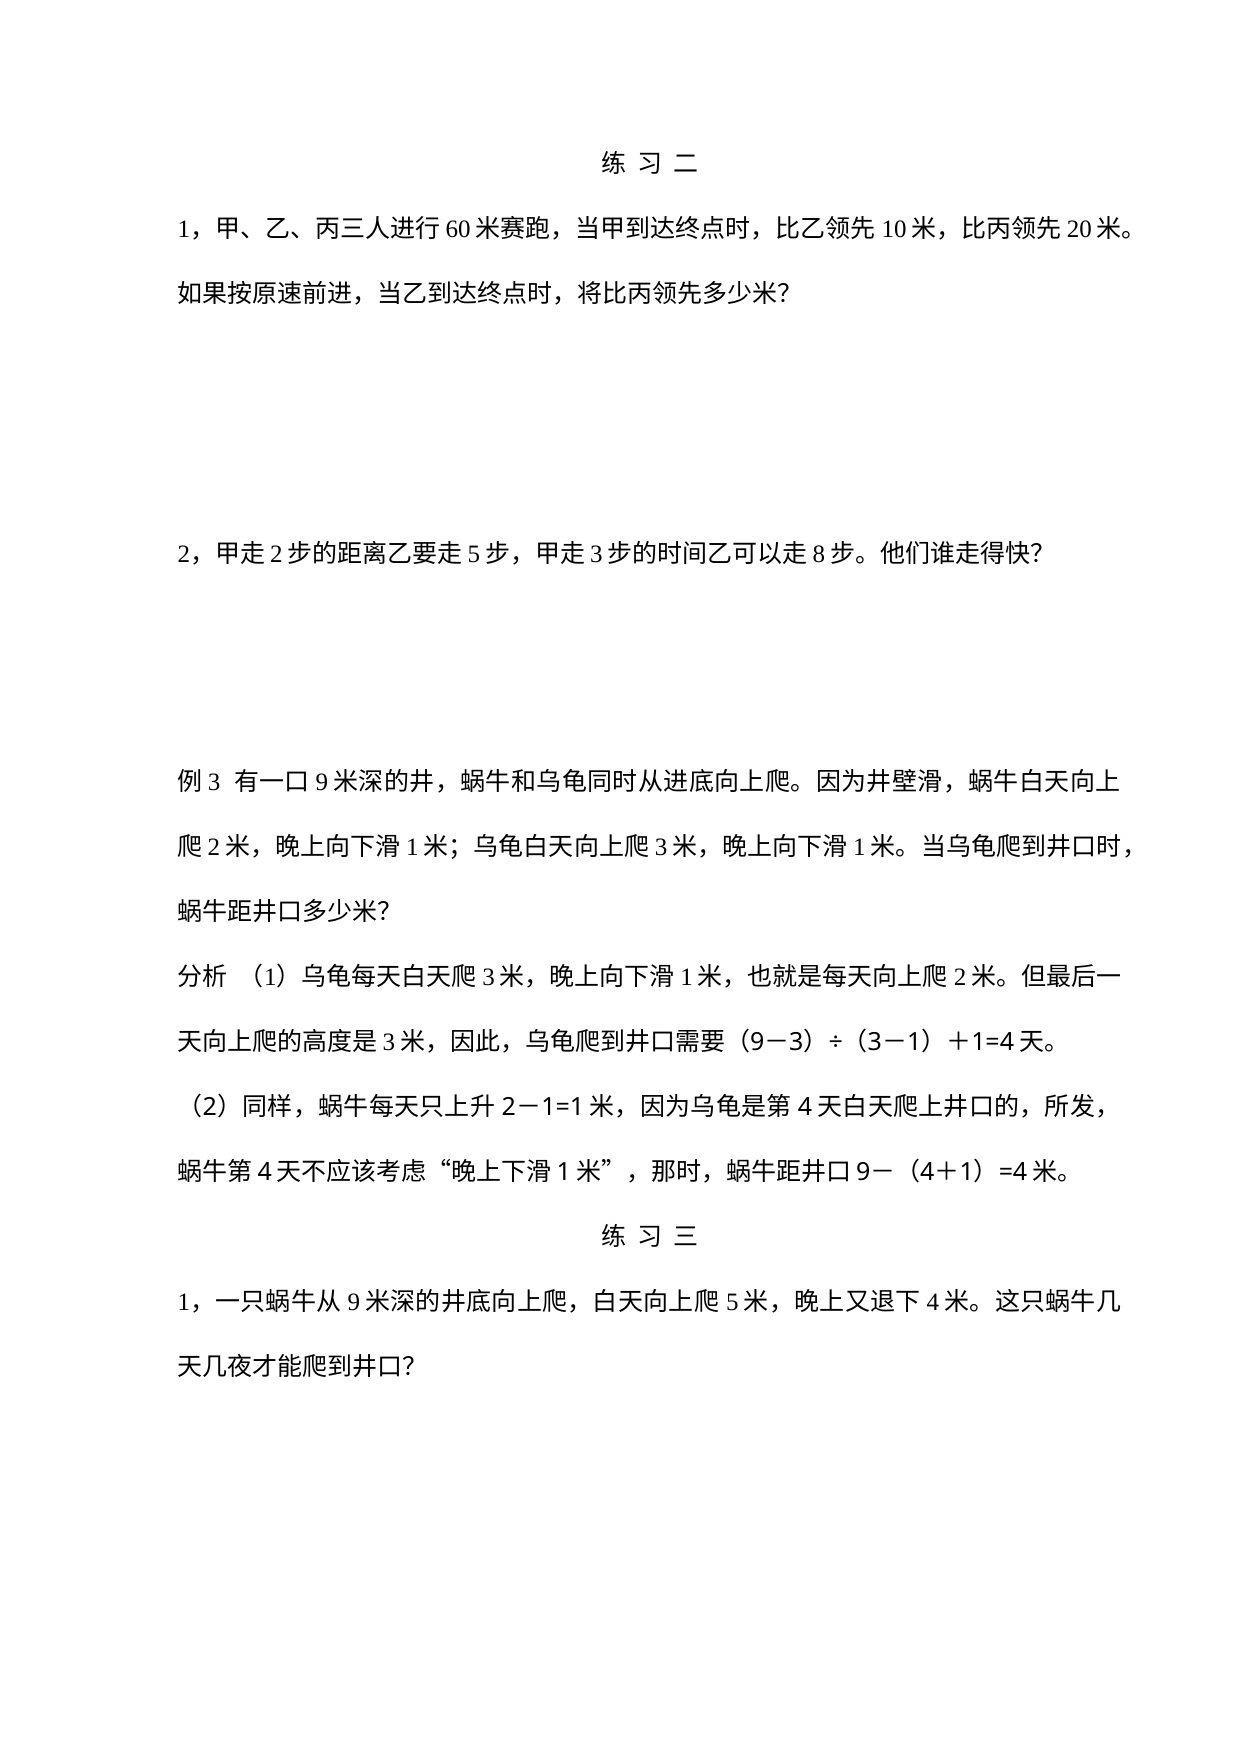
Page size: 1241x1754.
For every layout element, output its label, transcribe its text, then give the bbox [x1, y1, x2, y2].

text 1，甲、乙、丙三人进行60米赛跑，当甲到达终点时，比乙领先10米，比丙领先20米。如果按原速前进，当乙到达终点时，将比丙领先多少米？ [177, 194, 1122, 324]
text （2）同样，蜗牛每天只上升2－1=1米，因为乌龟是第4天白天爬上井口的，所发，蜗牛第4天不应该考虑“晚上下滑1米”，那时，蜗牛距井口9－（4＋1）=4米。 [177, 1072, 1122, 1202]
text 2，甲走2步的距离乙要走5步，甲走3步的时间乙可以走8步。他们谁走得快？ [177, 519, 1122, 584]
text 练 习 三 [177, 1202, 1122, 1267]
text 练 习 二 [177, 129, 1122, 194]
text 例3 有一口9米深的井，蜗牛和乌龟同时从进底向上爬。因为井壁滑，蜗牛白天向上爬2米，晚上向下滑1米；乌龟白天向上爬3米，晚上向下滑1米。当乌龟爬到井口时，蜗牛距井口多少米？ [177, 747, 1122, 942]
text 1，一只蜗牛从9米深的井底向上爬，白天向上爬5米，晚上又退下4米。这只蜗牛几天几夜才能爬到井口？ [177, 1267, 1122, 1397]
text 分析 （1）乌龟每天白天爬3米，晚上向下滑1米，也就是每天向上爬2米。但最后一天向上爬的高度是3米，因此，乌龟爬到井口需要（9－3）÷（3－1）＋1=4天。 [177, 942, 1122, 1072]
